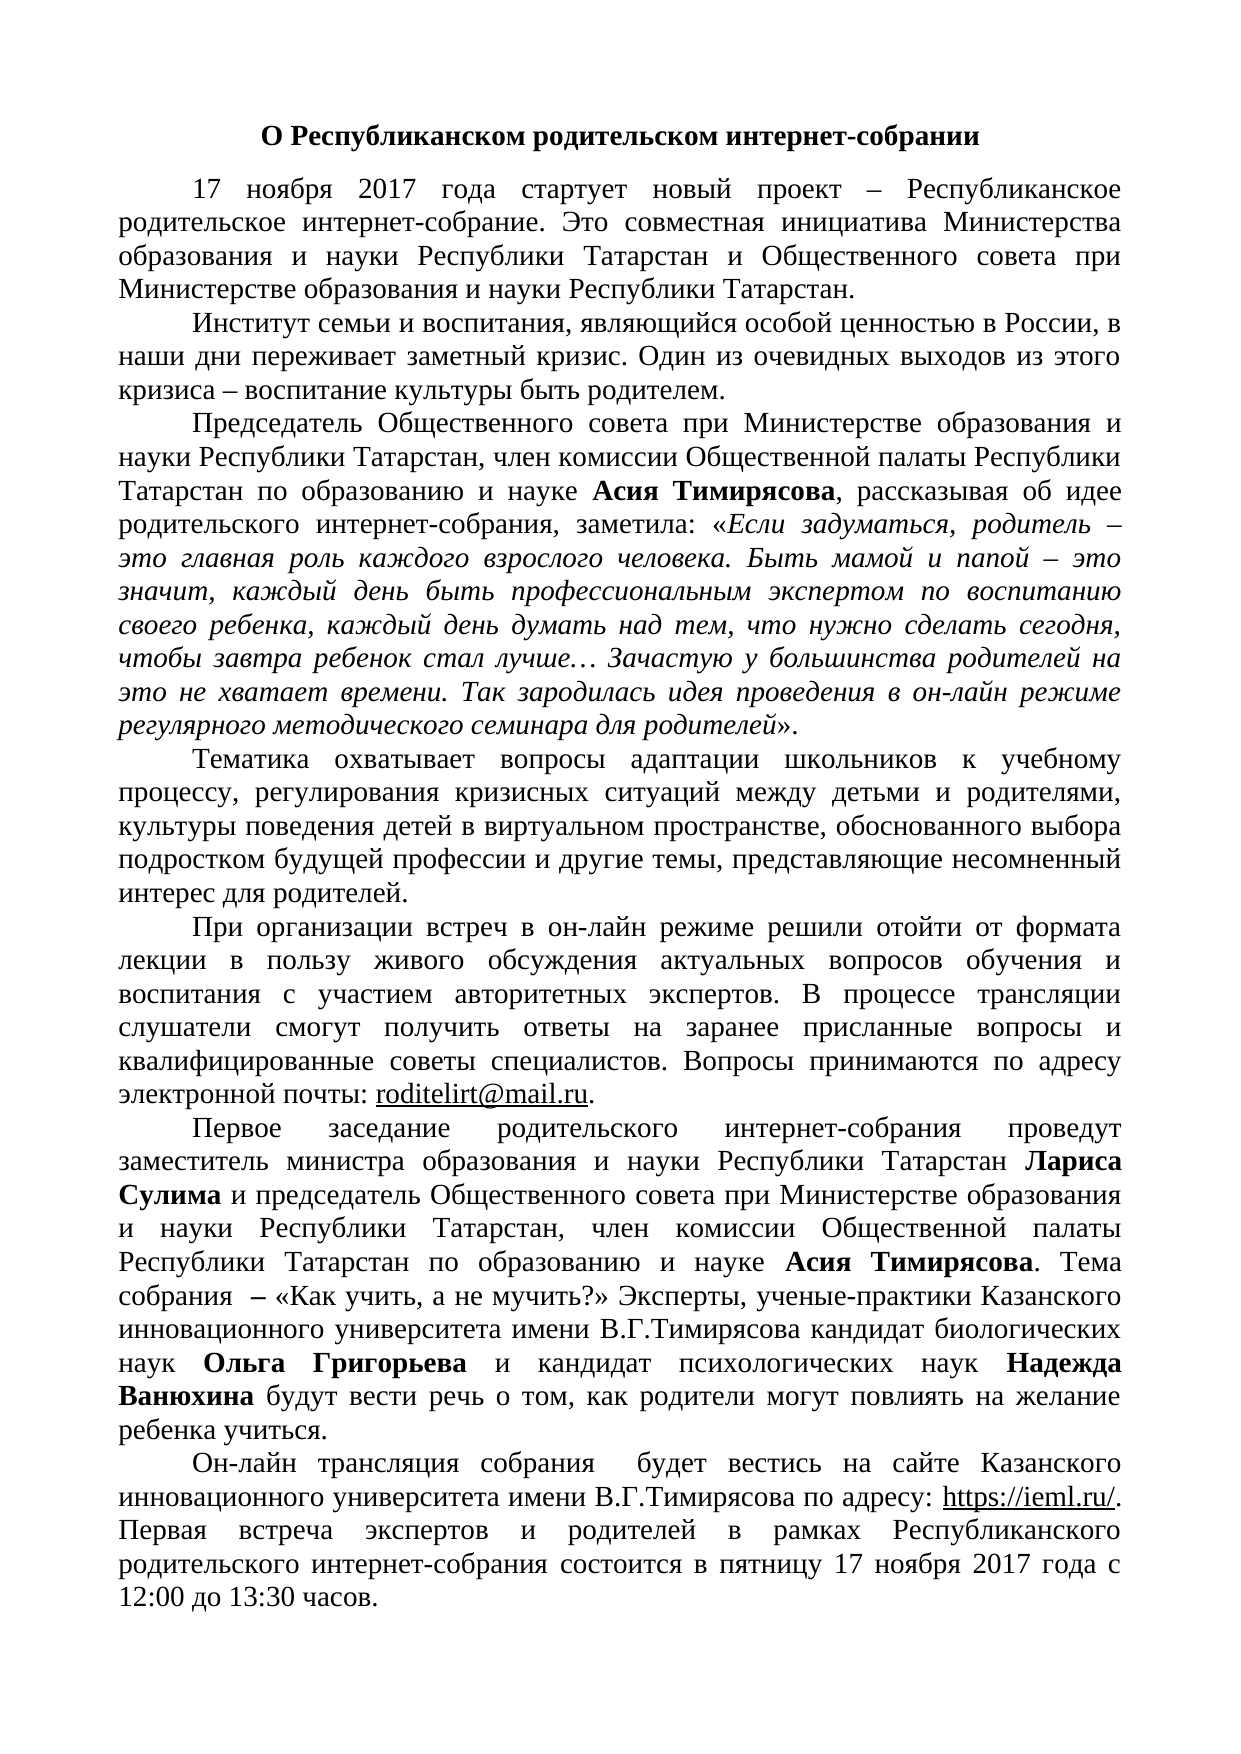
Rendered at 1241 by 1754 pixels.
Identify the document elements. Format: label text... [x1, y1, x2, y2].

text 17 ноября 2017 года стартует новый проект – Республиканское родительское интернет-собрание. Это совместная инициатива Министерства образования и науки Республики Татарстан и Общественного совета при Министерстве образования и науки Республики Татарстан. [118, 171, 1122, 305]
text Тематика охватывает вопросы адаптации школьников к учебному процессу, регулирования кризисных ситуаций между детьми и родителями, культуры поведения детей в виртуальном пространстве, обоснованного выбора подростком будущей профессии и другие темы, представляющие несомненный интерес для родителей. [118, 741, 1122, 909]
text Он-лайн трансляция собрания будет вестись на сайте Казанского инновационного университета имени В.Г.Тимирясова по адресу: https://ieml.ru/. Первая встреча экспертов и родителей в рамках Республиканского родительского интернет-собрания состоится в пятницу 17 ноября 2017 года с 12:00 до 13:30 часов. [118, 1445, 1122, 1613]
text О Республиканском родительском интернет-собрании [118, 118, 1122, 152]
text Первое заседание родительского интернет-собрания проведут заместитель министра образования и науки Республики Татарстан Лариса Сулима и председатель Общественного совета при Министерстве образования и науки Республики Татарстан, член комиссии Общественной палаты Республики Татарстан по образованию и науке Асия Тимирясова. Тема собрания – «Как учить, а не мучить?» Эксперты, ученые-практики Казанского инновационного университета имени В.Г.Тимирясова кандидат биологических наук Ольга Григорьева и кандидат психологических наук Надежда Ванюхина будут вести речь о том, как родители могут повлиять на желание ребенка учиться. [118, 1110, 1122, 1445]
text При организации встреч в он-лайн режиме решили отойти от формата лекции в пользу живого обсуждения актуальных вопросов обучения и воспитания с участием авторитетных экспертов. В процессе трансляции слушатели смогут получить ответы на заранее присланные вопросы и квалифицированные советы специалистов. Вопросы принимаются по адресу электронной почты: roditelirt@mail.ru. [118, 909, 1122, 1110]
text Институт семьи и воспитания, являющийся особой ценностью в России, в наши дни переживает заметный кризис. Один из очевидных выходов из этого кризиса – воспитание культуры быть родителем. [118, 305, 1122, 406]
text Председатель Общественного совета при Министерстве образования и науки Республики Татарстан, член комиссии Общественной палаты Республики Татарстан по образованию и науке Асия Тимирясова, рассказывая об идее родительского интернет-собрания, заметила: «Если задуматься, родитель – это главная роль каждого взрослого человека. Быть мамой и папой – это значит, каждый день быть профессиональным экспертом по воспитанию своего ребенка, каждый день думать над тем, что нужно сделать сегодня, чтобы завтра ребенок стал лучше… Зачастую у большинства родителей на это не хватает времени. Так зародилась идея проведения в он-лайн режиме регулярного методического семинара для родителей». [118, 406, 1122, 741]
